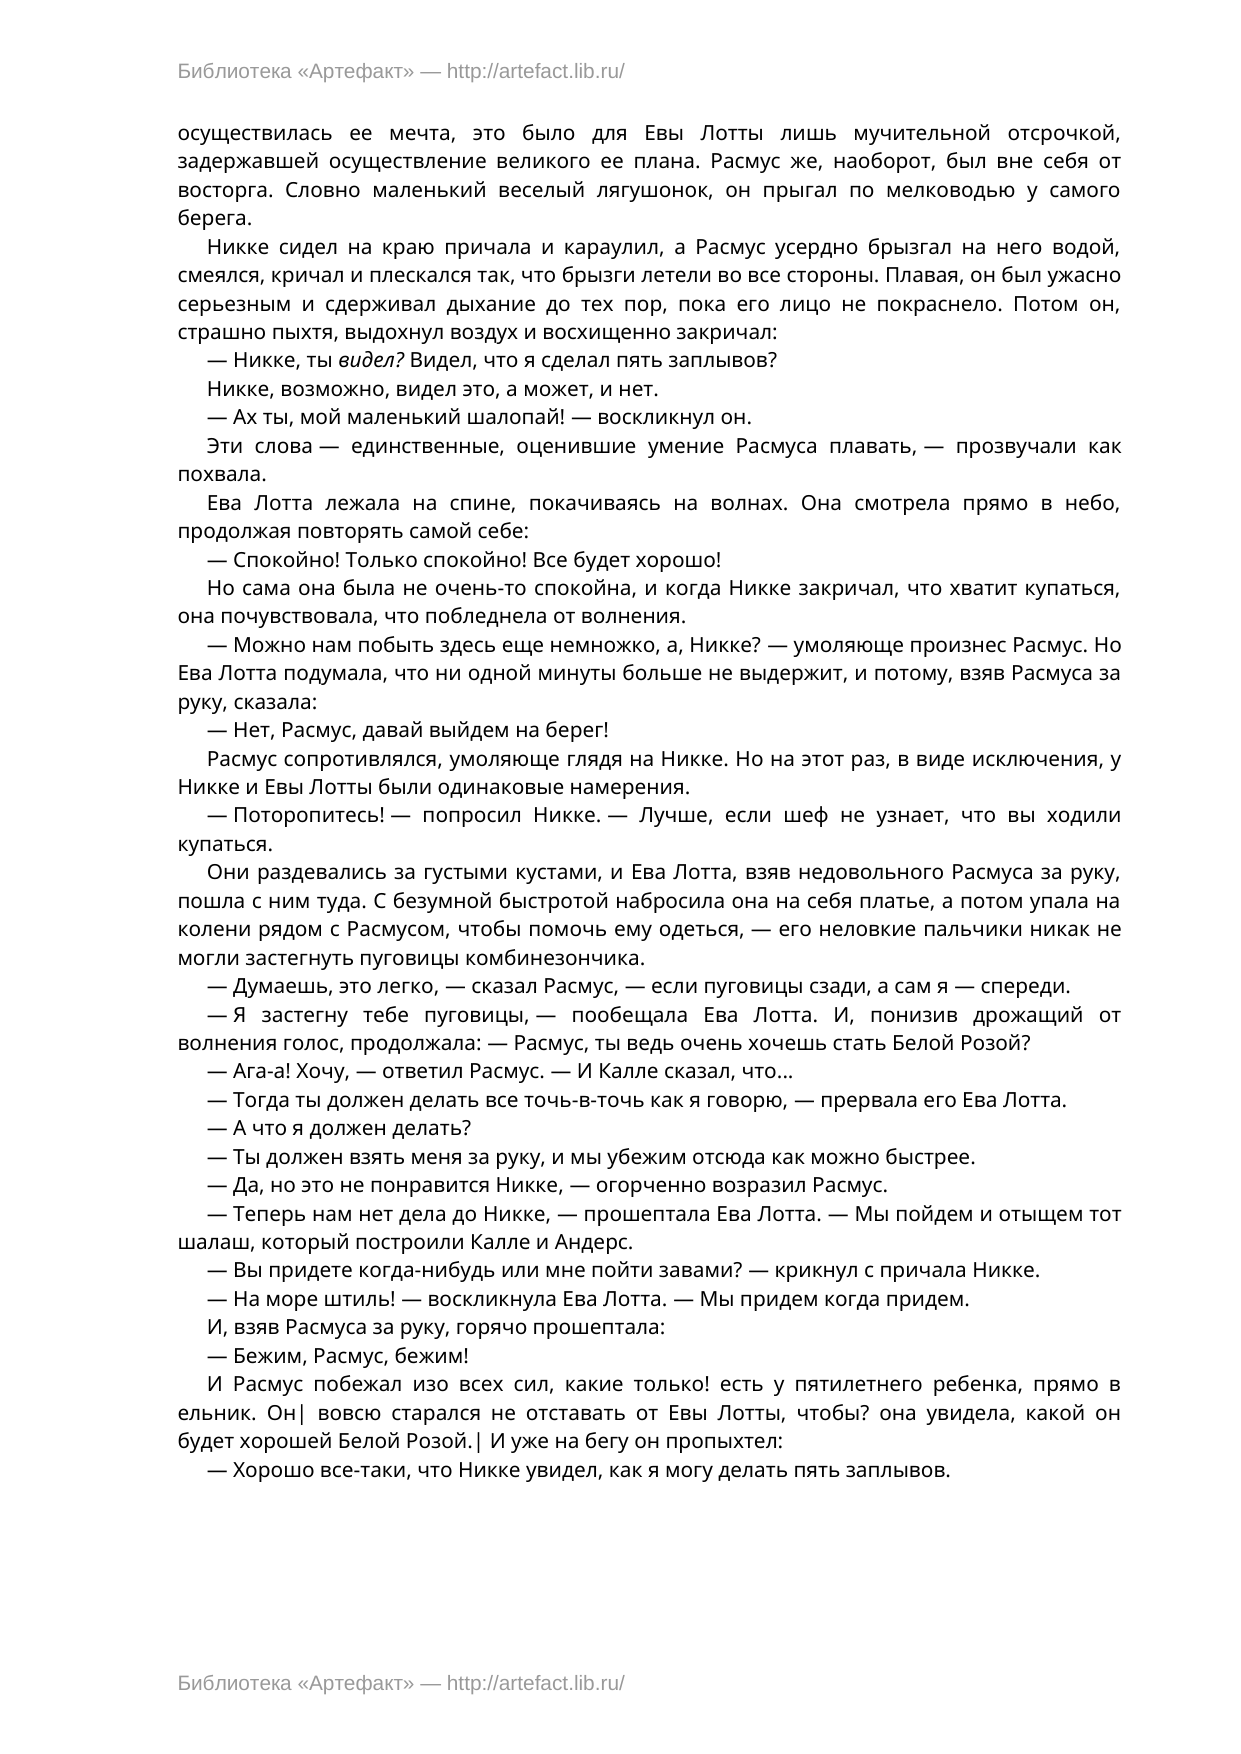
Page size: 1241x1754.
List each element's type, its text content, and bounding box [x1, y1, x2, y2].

text Эти слова — единственные, оценившие умение Расмуса плавать, — прозвучали как похвала. [177, 431, 1122, 488]
text — Бежим, Расмус, бежим! [177, 1341, 1122, 1369]
text Ева Лотта лежала на спине, покачиваясь на волнах. Она смотрела прямо в небо, продолжая повторять самой себе: [177, 488, 1122, 545]
text — Думаешь, это легко, — сказал Расмус, — если пуговицы сзади, а сам я — спереди. [177, 971, 1122, 1000]
text — Ты должен взять меня за руку, и мы убежим отсюда как можно быстрее. [177, 1142, 1122, 1170]
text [177, 118, 1122, 232]
text — Можно нам побыть здесь еще немножко, а, Никке? — умоляюще произнес Расмус. Но Ева Лотта подумала, что ни одной минуты больше не выдержит, и потому, взяв Расмуса за руку, сказала: [177, 630, 1122, 715]
text Они раздевались за густыми кустами, и Ева Лотта, взяв недовольного Расмуса за руку, пошла с ним туда. С безумной быстротой набросила она на себя платье, а потом упала на колени рядом с Расмусом, чтобы помочь ему одеться, — его неловкие пальчики никак не могли застегнуть пуговицы комбинезончика. [177, 857, 1122, 971]
text — А что я должен делать? [177, 1113, 1122, 1142]
text — Я застегну тебе пуговицы, — пообещала Ева Лотта. И, понизив дрожащий от волнения голос, продолжала: — Расмус, ты ведь очень хочешь стать Белой Розой? [177, 1000, 1122, 1057]
text — Теперь нам нет дела до Никке, — прошептала Ева Лотта. — Мы пойдем и отыщем тот шалаш, который построили Калле и Андерс. [177, 1199, 1122, 1256]
text — Поторопитесь! — попросил Никке. — Лучше, если шеф не узнает, что вы ходили купаться. [177, 801, 1122, 857]
text Никке, возможно, видел это, а может, и нет. [177, 374, 1122, 402]
text — Ах ты, мой маленький шалопай! — воскликнул он. [177, 402, 1122, 431]
text — Тогда ты должен делать все точь-в-точь как я говорю, — прервала его Ева Лотта. [177, 1085, 1122, 1113]
text — Вы придете когда-нибудь или мне пойти завами? — крикнул с причала Никке. [177, 1256, 1122, 1284]
text И, взяв Расмуса за руку, горячо прошептала: [177, 1312, 1122, 1341]
text — Ага-а! Хочу, — ответил Расмус. — И Калле сказал, что... [177, 1057, 1122, 1085]
text — Нет, Расмус, давай выйдем на берег! [177, 715, 1122, 744]
text И Расмус побежал изо всех сил, какие только! есть у пятилетнего ребенка, прямо в ельник. Он| вовсю старался не отставать от Евы Лотты, чтобы? она увидела, какой он будет хорошей Белой Розой.| И уже на бегу он пропыхтел: [177, 1369, 1122, 1455]
text Но сама она была не очень-то спокойна, и когда Никке закричал, что хватит купаться, она почувствовала, что побледнела от волнения. [177, 573, 1122, 630]
text — Да, но это не понравится Никке, — огорченно возразил Расмус. [177, 1170, 1122, 1199]
text Расмус сопротивлялся, умоляюще глядя на Никке. Но на этот раз, в виде исключения, у Никке и Евы Лотты были одинаковые намерения. [177, 744, 1122, 801]
text — На море штиль! — воскликнула Ева Лотта. — Мы придем когда придем. [177, 1284, 1122, 1312]
text — Хорошо все-таки, что Никке увидел, как я могу делать пять заплывов. [177, 1455, 1122, 1483]
text Никке сидел на краю причала и караулил, а Расмус усердно брызгал на него водой, смеялся, кричал и плескался так, что брызги летели во все стороны. Плавая, он был ужасно серьезным и сдерживал дыхание до тех пор, пока его лицо не покраснело. Потом он, страшно пыхтя, выдохнул воздух и восхищенно закричал: [177, 232, 1122, 346]
text — Спокойно! Только спокойно! Все будет хорошо! [177, 545, 1122, 573]
text — Никке, ты видел? Видел, что я сделал пять заплывов? [177, 346, 1122, 374]
